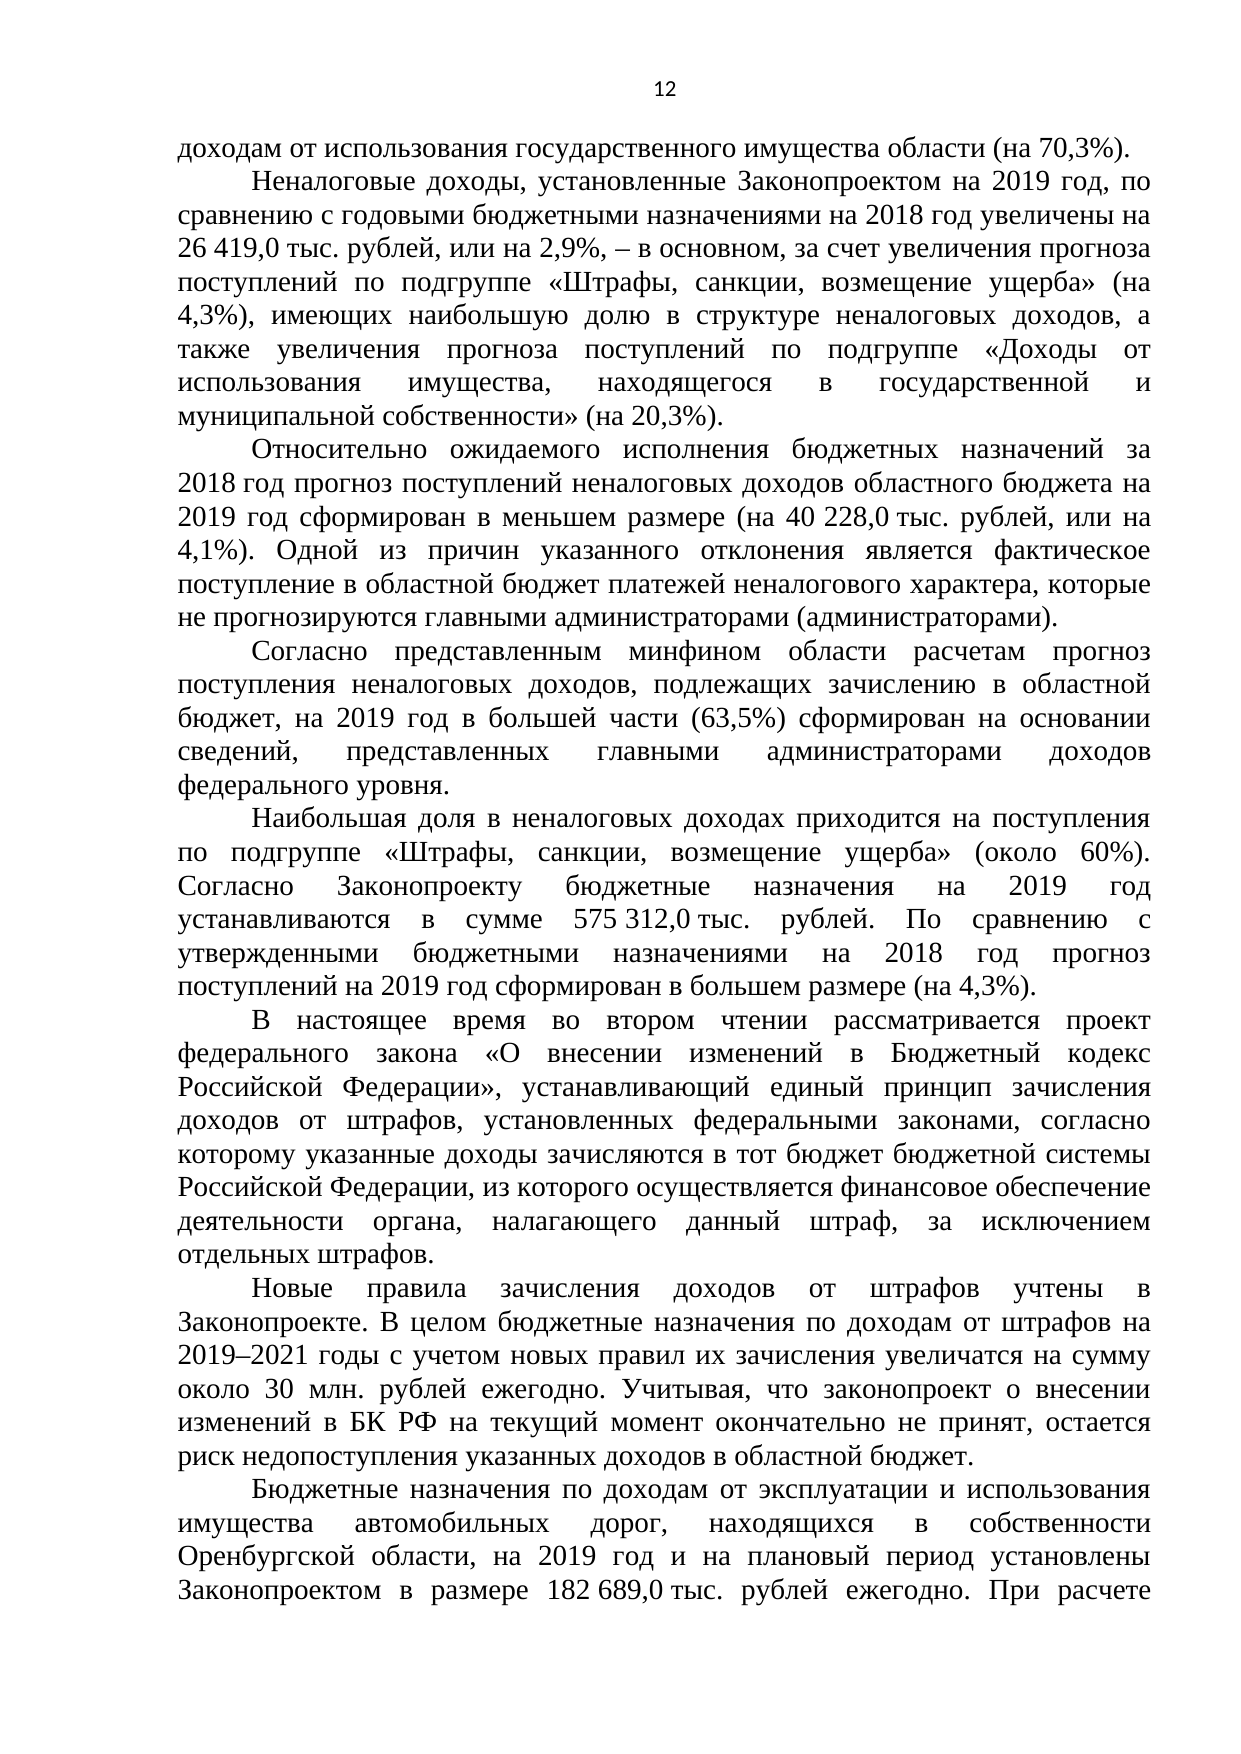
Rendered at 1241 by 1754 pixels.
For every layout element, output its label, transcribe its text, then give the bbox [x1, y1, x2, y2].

text Неналоговые доходы, установленные Законопроектом на 2019 год, по сравнению с годовыми бюджетными назначениями на 2018 год увеличены на 26 419,0 тыс. рублей, или на 2,9%, – в основном, за счет увеличения прогноза поступлений по подгруппе «Штрафы, санкции, возмещение ущерба» (на 4,3%), имеющих наибольшую долю в структуре неналоговых доходов, а также увеличения прогноза поступлений по подгруппе «Доходы от использования имущества, находящегося в государственной и муниципальной собственности» (на 20,3%). [177, 163, 1152, 432]
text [177, 1471, 1152, 1606]
text Наибольшая доля в неналоговых доходах приходится на поступления по подгруппе «Штрафы, санкции, возмещение ущерба» (около 60%). Согласно Законопроекту бюджетные назначения на 2019 год устанавливаются в сумме 575 312,0 тыс. рублей. По сравнению с утвержденными бюджетными назначениями на 2018 год прогноз поступлений на 2019 год сформирован в большем размере (на 4,3%). [177, 801, 1152, 1002]
text Новые правила зачисления доходов от штрафов учтены в Законопроекте. В целом бюджетные назначения по доходам от штрафов на 2019–2021 годы с учетом новых правил их зачисления увеличатся на сумму около 30 млн. рублей ежегодно. Учитывая, что законопроект о внесении изменений в БК РФ на текущий момент окончательно не принят, остается риск недопоступления указанных доходов в областной бюджет. [177, 1270, 1152, 1471]
text Согласно представленным минфином области расчетам прогноз поступления неналоговых доходов, подлежащих зачислению в областной бюджет, на 2019 год в большей части (63,5%) сформирован на основании сведений, представленных главными администраторами доходов федерального уровня. [177, 633, 1152, 801]
text В настоящее время во втором чтении рассматривается проект федерального закона «О внесении изменений в Бюджетный кодекс Российской Федерации», устанавливающий единый принцип зачисления доходов от штрафов, установленных федеральными законами, согласно которому указанные доходы зачисляются в тот бюджет бюджетной системы Российской Федерации, из которого осуществляется финансовое обеспечение деятельности органа, налагающего данный штраф, за исключением отдельных штрафов. [177, 1002, 1152, 1270]
text Относительно ожидаемого исполнения бюджетных назначений за 2018 год прогноз поступлений неналоговых доходов областного бюджета на 2019 год сформирован в меньшем размере (на 40 228,0 тыс. рублей, или на 4,1%). Одной из причин указанного отклонения является фактическое поступление в областной бюджет платежей неналогового характера, которые не прогнозируются главными администраторами (администраторами). [177, 432, 1152, 633]
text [177, 130, 1152, 163]
